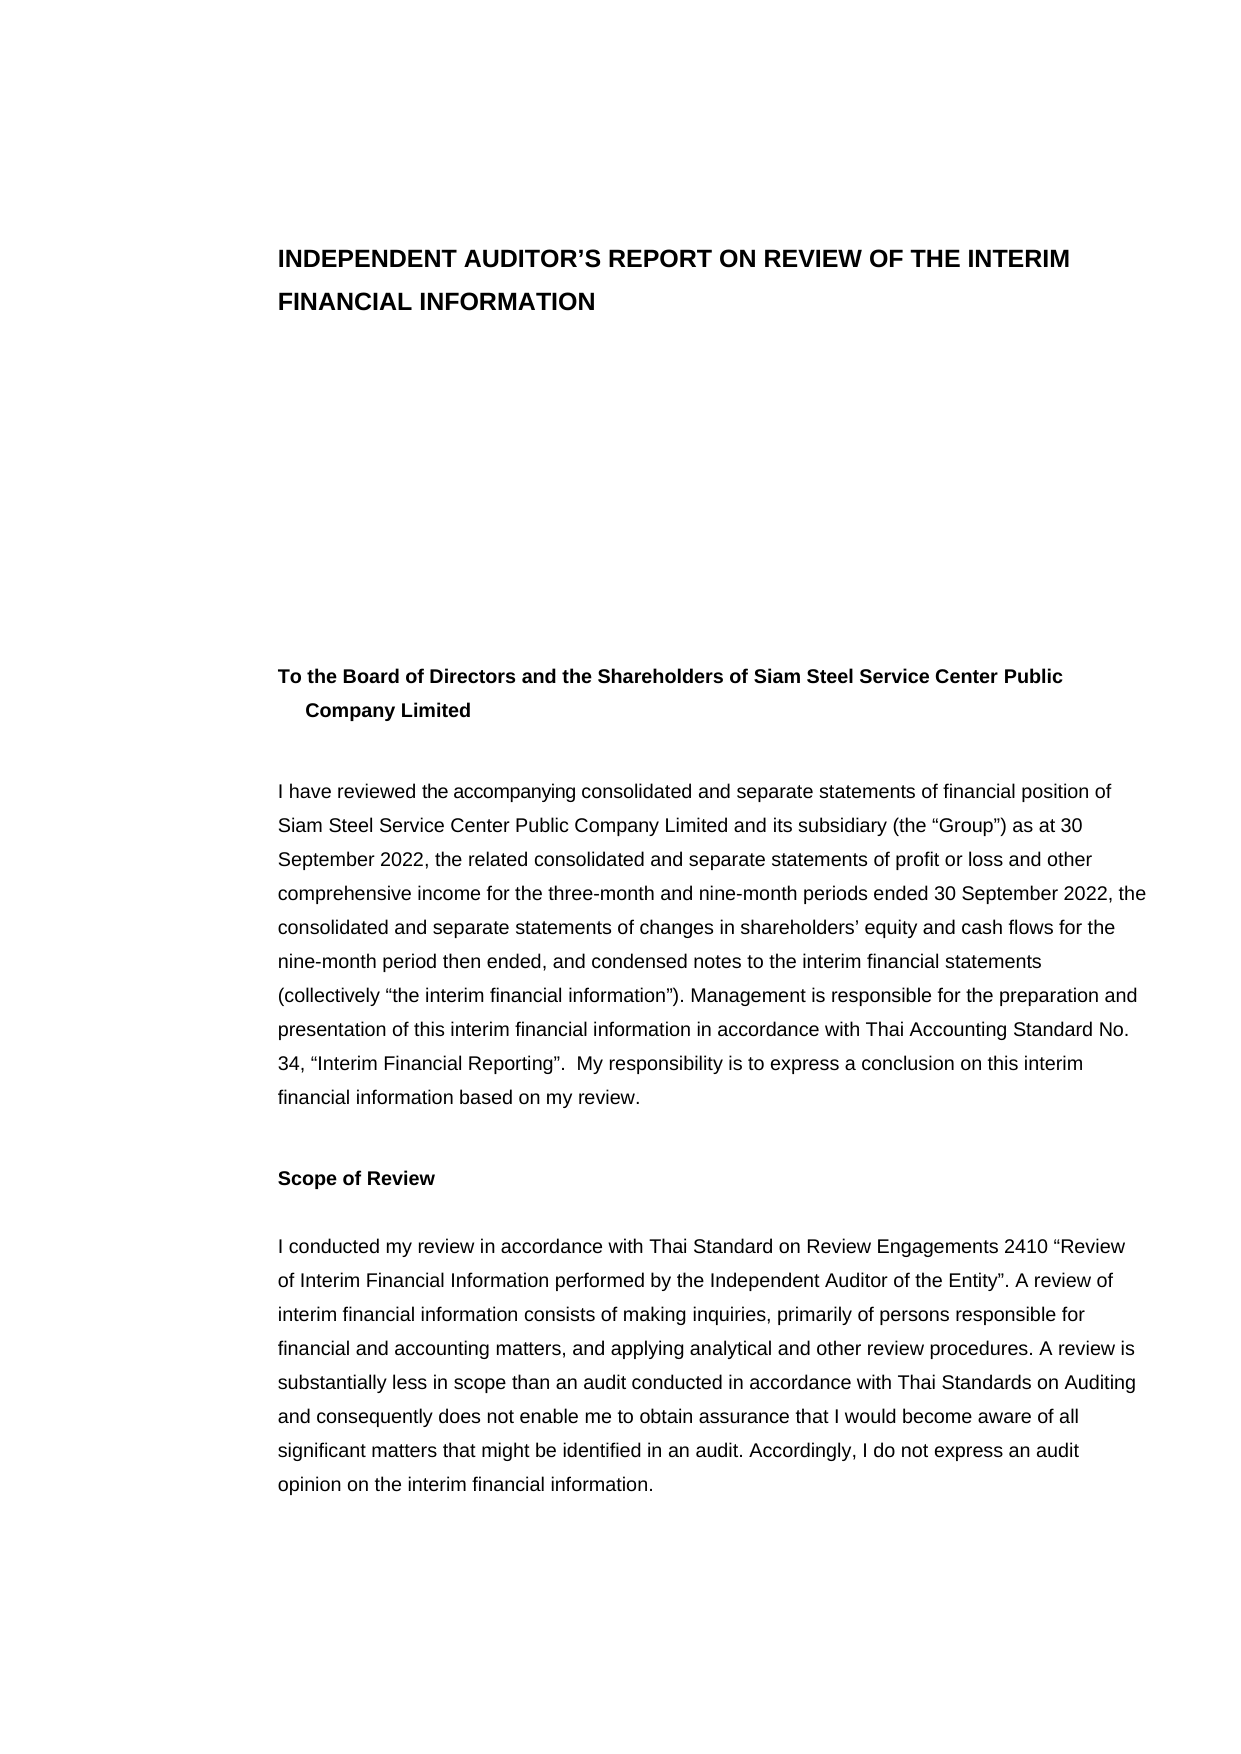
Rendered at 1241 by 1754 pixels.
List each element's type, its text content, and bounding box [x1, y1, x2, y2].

text Scope of Review [278, 1167, 1145, 1189]
text I conducted my review in accordance with Thai Standard on Review Engagements 2410 “Review of Interim Financial Information performed by the Independent Auditor of the Entity”. A review of interim financial information consists of making inquiries, primarily of persons responsible for financial and accounting matters, and applying analytical and other review procedures. A review is substantially less in scope than an audit conducted in accordance with Thai Standards on Auditing and consequently does not enable me to obtain assurance that I would become aware of all significant matters that might be identified in an audit. Accordingly, I do not express an audit opinion on the interim financial information. [278, 1235, 1145, 1496]
text Company Limited [278, 699, 1145, 722]
text I have reviewed the accompanying consolidated and separate statements of financial position of Siam Steel Service Center Public Company Limited and its subsidiary (the “Group”) as at 30 September 2022, the related consolidated and separate statements of profit or loss and other comprehensive income for the three-month and nine-month periods ended 30 September 2022, the consolidated and separate statements of changes in shareholders’ equity and cash flows for the nine-month period then ended, and condensed notes to the interim financial statements (collectively “the interim financial information”). Management is responsible for the preparation and presentation of this interim financial information in accordance with Thai Accounting Standard No. 34, “Interim Financial Reporting”. My responsibility is to express a conclusion on this interim financial information based on my review. [278, 779, 1149, 1109]
text To the Board of Directors and the Shareholders of Siam Steel Service Center Public [278, 665, 1145, 687]
